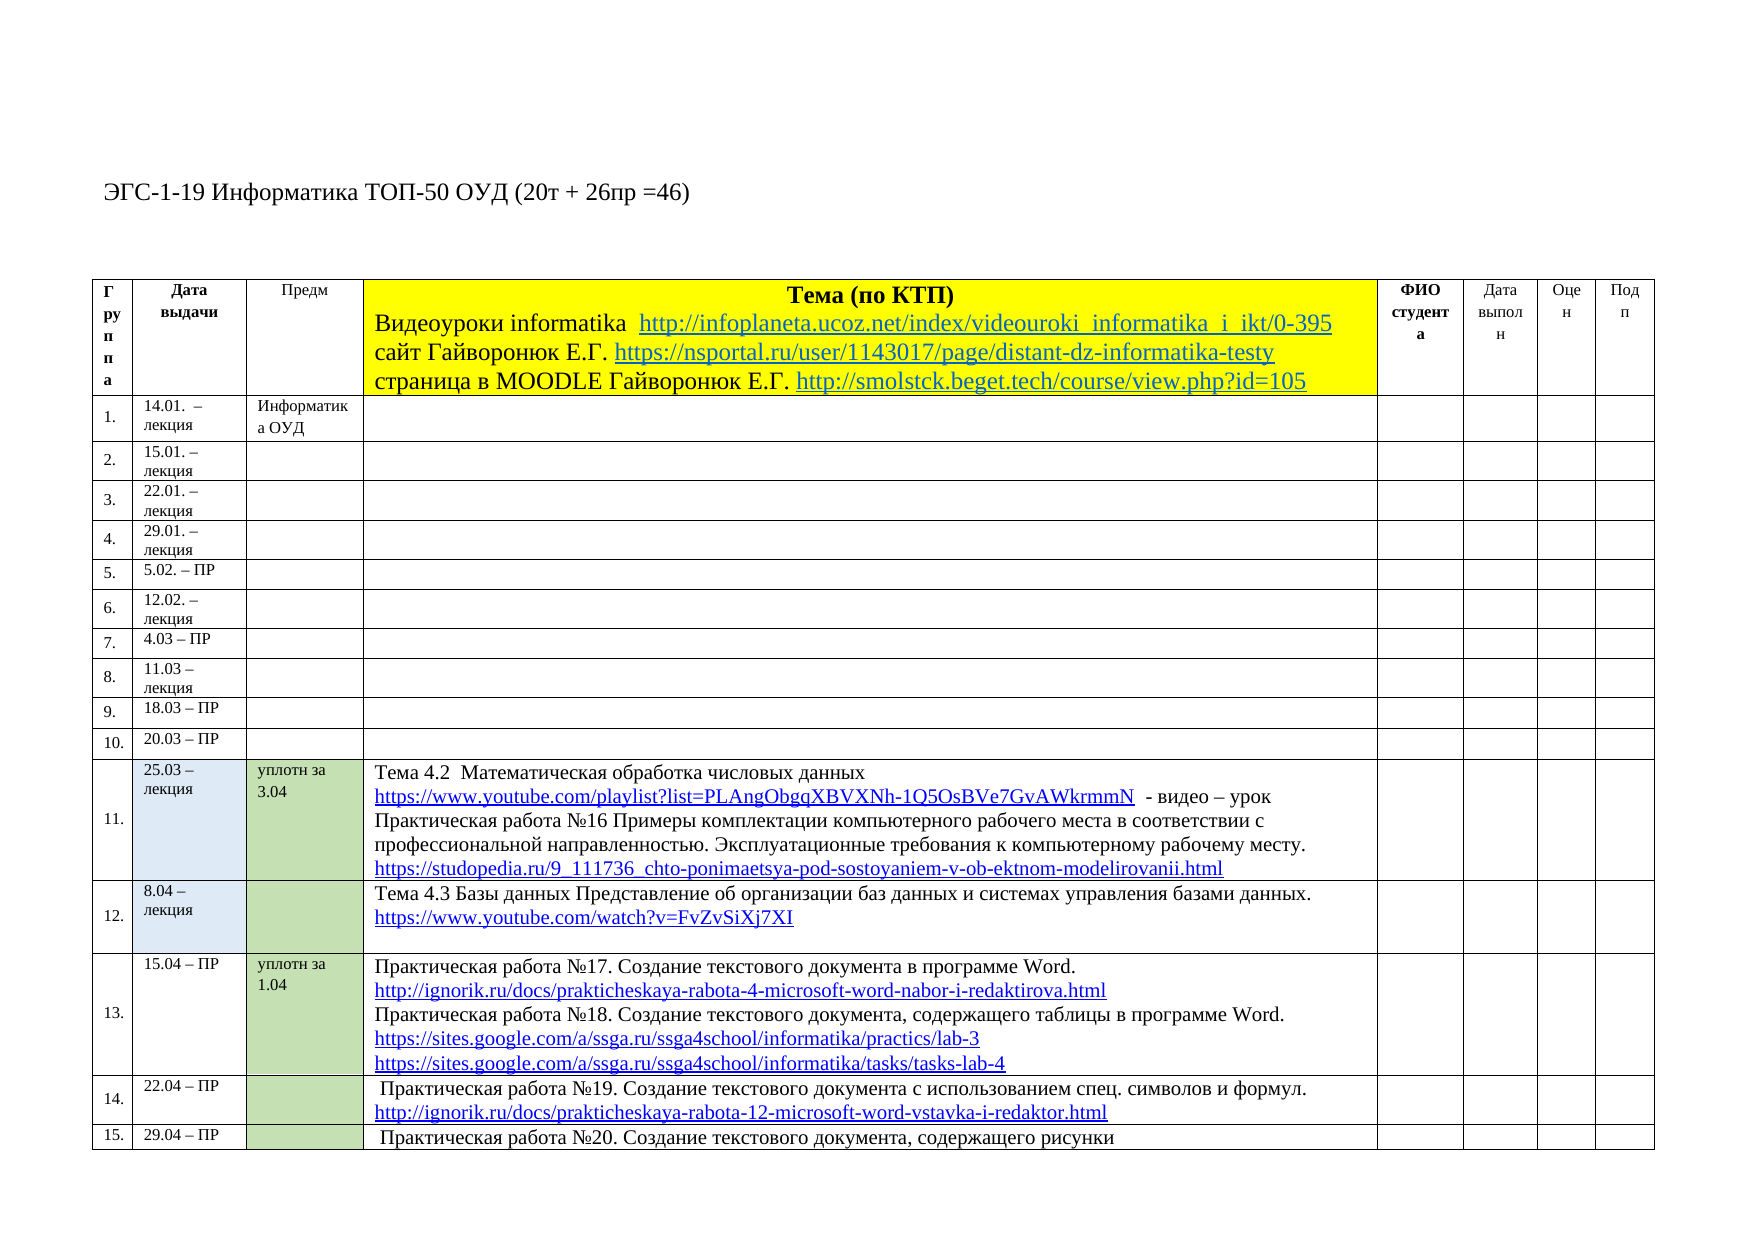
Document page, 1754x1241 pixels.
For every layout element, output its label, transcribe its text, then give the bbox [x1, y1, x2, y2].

table_cell [1464, 396, 1537, 441]
table_cell [247, 659, 363, 697]
table_cell [1464, 481, 1537, 519]
table_cell 5.02. – ПР [133, 560, 246, 589]
table_cell [1538, 881, 1595, 953]
table_cell [93, 954, 132, 1074]
table_header Подп [1596, 280, 1654, 395]
table_header ФИО студента [1378, 280, 1463, 395]
table_cell [1538, 590, 1595, 628]
table_cell [1378, 396, 1463, 441]
table_cell [247, 629, 363, 658]
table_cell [364, 1125, 1377, 1149]
table_cell [1596, 442, 1654, 480]
table_cell [1378, 560, 1463, 589]
table_cell [1596, 698, 1654, 728]
table_cell [1464, 729, 1537, 758]
table_cell 29.01. – лекция [133, 521, 246, 559]
table_cell [1596, 659, 1654, 697]
table_cell [93, 442, 132, 480]
table_cell [93, 396, 132, 441]
table_cell [1596, 954, 1654, 1074]
table_cell [364, 396, 1377, 441]
table_cell [1378, 881, 1463, 953]
table_cell [1538, 1076, 1595, 1124]
table_cell [93, 659, 132, 697]
table_cell 25.03 – лекция [133, 760, 246, 880]
table_cell [364, 659, 1377, 697]
table_cell [1596, 1076, 1654, 1124]
table_cell [1538, 954, 1595, 1074]
table_cell [93, 560, 132, 589]
table_cell [93, 760, 132, 880]
table_cell Тема 4.3 Базы данных Представление об организации баз данных и системах управления базами данных. https://www.youtube.com/watch?v=FvZvSiXj7XI [364, 881, 1377, 953]
table_cell [1464, 560, 1537, 589]
table_cell [1596, 729, 1654, 758]
table_cell [93, 481, 132, 519]
table_cell [1538, 396, 1595, 441]
table_cell [364, 590, 1377, 628]
table_cell [1538, 629, 1595, 658]
table_cell 8.04 – лекция [133, 881, 246, 953]
table_cell 29.04 – ПР [133, 1125, 246, 1149]
table_cell [1538, 659, 1595, 697]
table_header Оцен [1538, 280, 1595, 395]
table_cell [1378, 481, 1463, 519]
table_cell [1464, 954, 1537, 1074]
table_cell [247, 442, 363, 480]
table_cell [364, 629, 1377, 658]
table_cell [93, 729, 132, 758]
table_cell [1538, 1125, 1595, 1149]
table_cell [1538, 698, 1595, 728]
table_cell [1596, 881, 1654, 953]
table_cell [1464, 521, 1537, 559]
table_cell 14.01. – лекция [133, 396, 246, 441]
table_cell [1464, 590, 1537, 628]
table_cell [1464, 659, 1537, 697]
table_cell [364, 521, 1377, 559]
table_cell 15.04 – ПР [133, 954, 246, 1074]
table_cell 18.03 – ПР [133, 698, 246, 728]
table_cell [93, 1125, 132, 1149]
table_cell Информатика ОУД [247, 396, 363, 441]
table_cell [1378, 954, 1463, 1074]
table_cell [93, 1076, 132, 1124]
table_cell [1596, 481, 1654, 519]
table_cell 22.01. – лекция [133, 481, 246, 519]
table_cell [1464, 1076, 1537, 1124]
table_cell [364, 698, 1377, 728]
table_cell [1464, 442, 1537, 480]
table_cell 15.01. – лекция [133, 442, 246, 480]
table_cell [1378, 442, 1463, 480]
table_cell [1378, 659, 1463, 697]
table_cell [1378, 760, 1463, 880]
table_cell [1596, 629, 1654, 658]
table_cell [247, 1125, 363, 1149]
table_cell [1378, 1125, 1463, 1149]
table_cell 11.03 – лекция [133, 659, 246, 697]
table_cell [1596, 396, 1654, 441]
table_cell [247, 698, 363, 728]
table_cell [93, 590, 132, 628]
table_cell [1464, 698, 1537, 728]
table_cell [1538, 729, 1595, 758]
table_cell [364, 442, 1377, 480]
table_cell [247, 729, 363, 758]
table_cell [364, 729, 1377, 758]
table_cell Практическая работа №19. Создание текстового документа с использованием спец. символов и формул. http://ignorik.ru/docs/prakticheskaya-rabota-12-microsoft-word-vstavka-i-redaktor.html [364, 1076, 1377, 1124]
table_header Предм [247, 280, 363, 395]
table_cell 20.03 – ПР [133, 729, 246, 758]
table_header Дата выполн [1464, 280, 1537, 395]
table_cell [1464, 881, 1537, 953]
table_cell [247, 1076, 363, 1124]
table_cell [1464, 1125, 1537, 1149]
table_cell [247, 481, 363, 519]
table_cell [247, 560, 363, 589]
table_cell [1378, 590, 1463, 628]
table_cell [1378, 729, 1463, 758]
table_cell [1538, 442, 1595, 480]
table_cell [1378, 698, 1463, 728]
table_cell уплотн за 1.04 [247, 954, 363, 1074]
table_cell [1596, 760, 1654, 880]
table_cell [1538, 760, 1595, 880]
table_cell [1538, 481, 1595, 519]
table_header Дата выдачи [133, 280, 246, 395]
table_cell [1538, 521, 1595, 559]
table_cell [1596, 560, 1654, 589]
table_cell Практическая работа №17. Создание текстового документа в программе Word. http://ignorik.ru/docs/prakticheskaya-rabota-4-microsoft-word-nabor-i-redaktirova.html Практическая работа №18. Создание текстового документа, содержащего таблицы в программе Word. https://sites.google.com/a/ssga.ru/ssga4school/informatika/practics/lab-3 https://sites.google.com/a/ssga.ru/ssga4school/informatika/tasks/tasks-lab-4 [364, 954, 1377, 1074]
table_header Группа [93, 280, 132, 395]
table_cell [1596, 590, 1654, 628]
table_cell 4.03 – ПР [133, 629, 246, 658]
table_cell [1596, 1125, 1654, 1149]
table_cell [1378, 1076, 1463, 1124]
table_cell 12.02. – лекция [133, 590, 246, 628]
table_cell [364, 560, 1377, 589]
table_cell [1538, 560, 1595, 589]
table_cell [1596, 521, 1654, 559]
table_cell [1464, 760, 1537, 880]
table_cell [93, 698, 132, 728]
table_cell [364, 481, 1377, 519]
table_cell [247, 521, 363, 559]
table_cell [93, 521, 132, 559]
table_cell [93, 881, 132, 953]
table_cell уплотн за 3.04 [247, 760, 363, 880]
table_cell [247, 590, 363, 628]
table_cell Тема 4.2 Математическая обработка числовых данных https://www.youtube.com/playlist?list=PLAngObgqXBVXNh-1Q5OsBVe7GvAWkrmmN - видео – урок Практическая работа №16 Примеры комплектации компьютерного рабочего места в соответствии с профессиональной направленностью. Эксплуатационные требования к компьютерному рабочему месту. https://studopedia.ru/9_111736_chto-ponimaetsya-pod-sostoyaniem-v-ob-ektnom-modelirovanii.html [364, 760, 1377, 880]
table_cell [1464, 629, 1537, 658]
text ЭГС-1-19 Информатика ТОП-50 ОУД (20т + 26пр =46) [103, 177, 1665, 206]
table_cell [247, 881, 363, 953]
table_cell [1378, 521, 1463, 559]
table_cell 22.04 – ПР [133, 1076, 246, 1124]
table_cell [1378, 629, 1463, 658]
table_header Тема (по КТП) Видеоуроки informatika http://infoplaneta.ucoz.net/index/videouroki_informatika_i_ikt/0-395 сайт Гайворонюк Е.Г. https://nsportal.ru/user/1143017/page/distant-dz-informatika-testy страница в MOODLE Гайворонюк Е.Г. http://smolstck.beget.tech/course/view.php?id=105 [364, 280, 1377, 395]
table_cell [93, 629, 132, 658]
